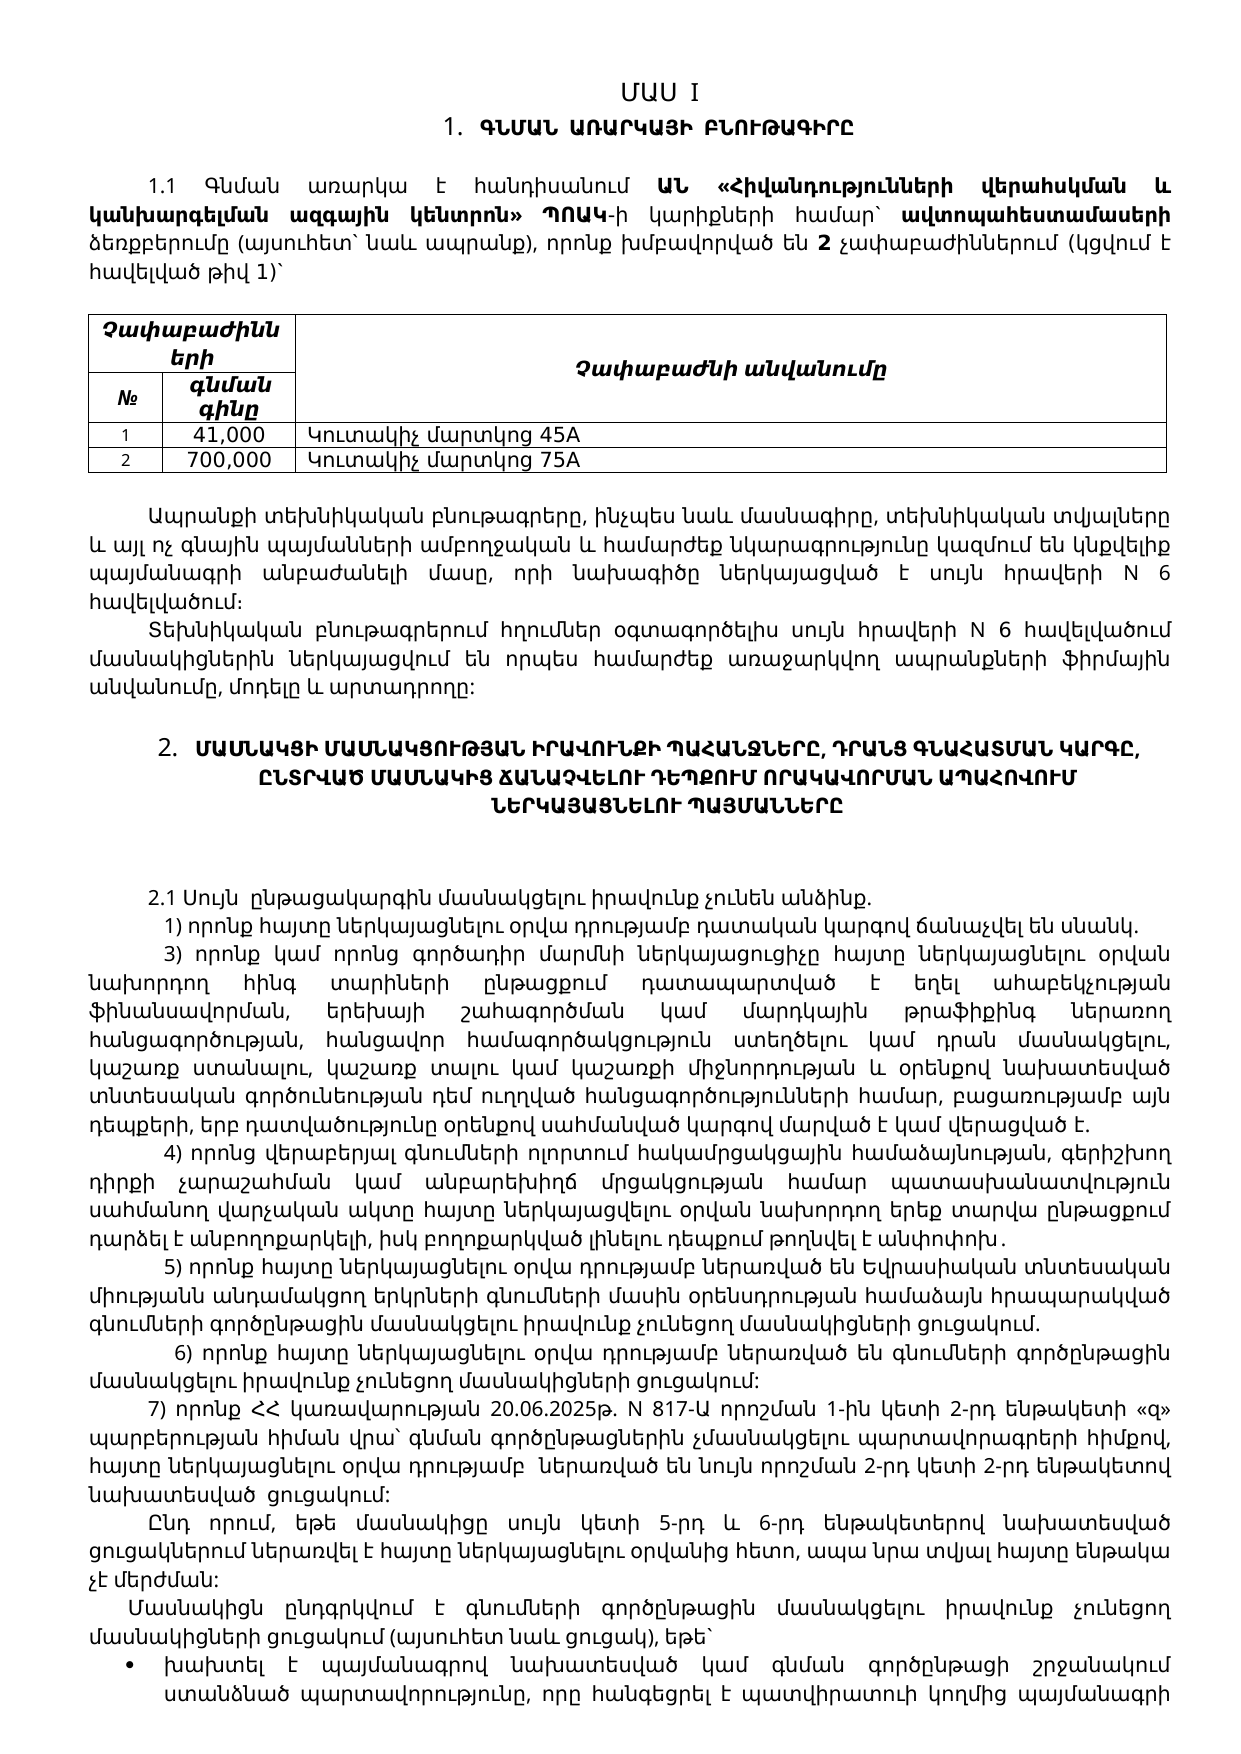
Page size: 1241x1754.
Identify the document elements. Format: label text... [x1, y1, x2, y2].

table_cell № [89, 373, 162, 422]
text Մասնակիցն ընդգրկվում է գնումների գործընթացին մասնակցելու իրավունք չունեցող մասնակիցների ցուցակում (այսուհետ նաև ցուցակ), եթե` [89, 1593, 1171, 1650]
text 3) որոնք կամ որոնց գործադիր մարմնի ներկայացուցիչը հայտը ներկայացնելու օրվան նախորդող հինգ տարիների ընթացքում դատապարտված է եղել ահաբեկչության ֆինանսավորման, երեխայի շահագործման կամ մարդկային թրաֆիքինգ ներառող հանցագործության, հանցավոր համագործակցություն ստեղծելու կամ դրան մասնակցելու, կաշառք ստանալու, կաշառք տալու կամ կաշառքի միջնորդության և օրենքով նախատեսված տնտեսական գործունեության դեմ ուղղված հանցագործությունների համար, բացառությամբ այն դեպքերի, երբ դատվածությունը օրենքով սահմանված կարգով մարված է կամ վերացված է. [89, 939, 1171, 1138]
table_header Չափաբաժինների [89, 315, 295, 372]
table_cell Կուտակիչ մարտկոց 75A [296, 448, 1166, 472]
subtitle 1.1 Գնման առարկա է հանդիսանում ԱՆ «Հիվանդությունների վերահսկման և կանխարգելման ազգային կենտրոն» ՊՈԱԿ-ի կարիքների համար` ավտոպահեստամասերի ձեռքբերումը (այսուհետ` նաև ապրանք), որոնք խմբավորված են 2 չափաբաժիններում (կցվում է հավելված թիվ 1)` [89, 172, 1171, 285]
text Ընդ որում, եթե մասնակիցը սույն կետի 5-րդ և 6-րդ ենթակետերով նախատեսված ցուցակներում ներառվել է հայտը ներկայացնելու օրվանից հետո, ապա նրա տվյալ հայտը ենթակա չէ մերժման: [89, 1508, 1171, 1593]
table_cell 700,000 [163, 448, 295, 472]
table_header Չափաբաժնի անվանումը [296, 315, 1166, 422]
text 5) որոնք հայտը ներկայացնելու օրվա դրությամբ ներառված են Եվրասիական տնտեսական միությանն անդամակցող երկրների գնումների մասին օրենսդրության համաձայն հրապարակված գնումների գործընթացին մասնակցելու իրավունք չունեցող մասնակիցների ցուցակում. [89, 1252, 1171, 1338]
table_cell 41,000 [163, 423, 295, 447]
text Տեխնիկական բնութագրերում հղումներ օգտագործելիս սույն հրավերի N 6 հավելվածում մասնակիցներին ներկայացվում են որպես համարժեք առաջարկվող ապրանքների ֆիրմային անվանումը, մոդելը և արտադրողը: [89, 615, 1171, 701]
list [126, 1650, 1171, 1707]
text 2.1 Սույն ընթացակարգին մասնակցելու իրավունք չունեն անձինք. [89, 883, 1171, 911]
text 7) որոնք ՀՀ կառավարության 20.06.2025թ. N 817-Ա որոշման 1-ին կետի 2-րդ ենթակետի «զ» պարբերության հիման վրա՝ գնման գործընթացներին չմասնակցելու պարտավորագրերի հիմքով, հայտը ներկայացնելու օրվա դրությամբ ներառված են նույն որոշման 2-րդ կետի 2-րդ ենթակետով նախատեսված ցուցակում: [89, 1394, 1171, 1508]
table_cell Կուտակիչ մարտկոց 45A [296, 423, 1166, 447]
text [89, 75, 1171, 109]
list ՄԱՍՆԱԿՑԻ ՄԱՍՆԱԿՑՈՒԹՅԱՆ ԻՐԱՎՈՒՆՔԻ ՊԱՀԱՆՋՆԵՐԸ, ԴՐԱՆՑ ԳՆԱՀԱՏՄԱՆ ԿԱՐԳԸ, ԸՆՏՐՎԱԾ ՄԱՍՆԱԿԻՑ ՃԱՆԱՉՎԵԼՈՒ ԴԵՊՔՈՒՄ ՈՐԱԿԱՎՈՐՄԱՆ ԱՊԱՀՈՎՈՒՄ ՆԵՐԿԱՅԱՑՆԵԼՈՒ ՊԱՅՄԱՆՆԵՐԸ [126, 729, 1171, 820]
text 1) որոնք հայտը ներկայացնելու օրվա դրությամբ դատական կարգով ճանաչվել են սնանկ. [89, 911, 1171, 939]
table_cell 1 [89, 423, 162, 447]
table_cell 2 [89, 448, 162, 472]
text 4) որոնց վերաբերյալ գնումների ոլորտում հակամրցակցային համաձայնության, գերիշխող դիրքի չարաշահման կամ անբարեխիղճ մրցակցության համար պատասխանատվություն սահմանող վարչական ակտը հայտը ներկայացվելու օրվան նախորդող երեք տարվա ընթացքում դարձել է անբողոքարկելի, իսկ բողոքարկված լինելու դեպքում թողնվել է անփոփոխ․ [89, 1138, 1171, 1252]
text 6) որոնք հայտը ներկայացնելու օրվա դրությամբ ներառված են գնումների գործընթացին մասնակցելու իրավունք չունեցող մասնակիցների ցուցակում: [89, 1338, 1171, 1394]
list ԳՆՄԱՆ ԱՌԱՐԿԱՅԻ ԲՆՈՒԹԱԳԻՐԸ [126, 109, 1171, 143]
table_cell գնման գինը [163, 373, 295, 422]
text Ապրանքի տեխնիկական բնութագրերը, ինչպես նաև մասնագիրը, տեխնիկական տվյալները և այլ ոչ գնային պայմանների ամբողջական և համարժեք նկարագրությունը կազմում են կնքվելիք պայմանագրի անբաժանելի մասը, որի նախագիծը ներկայացված է սույն հրավերի N 6 հավելվածում։ [89, 502, 1171, 615]
